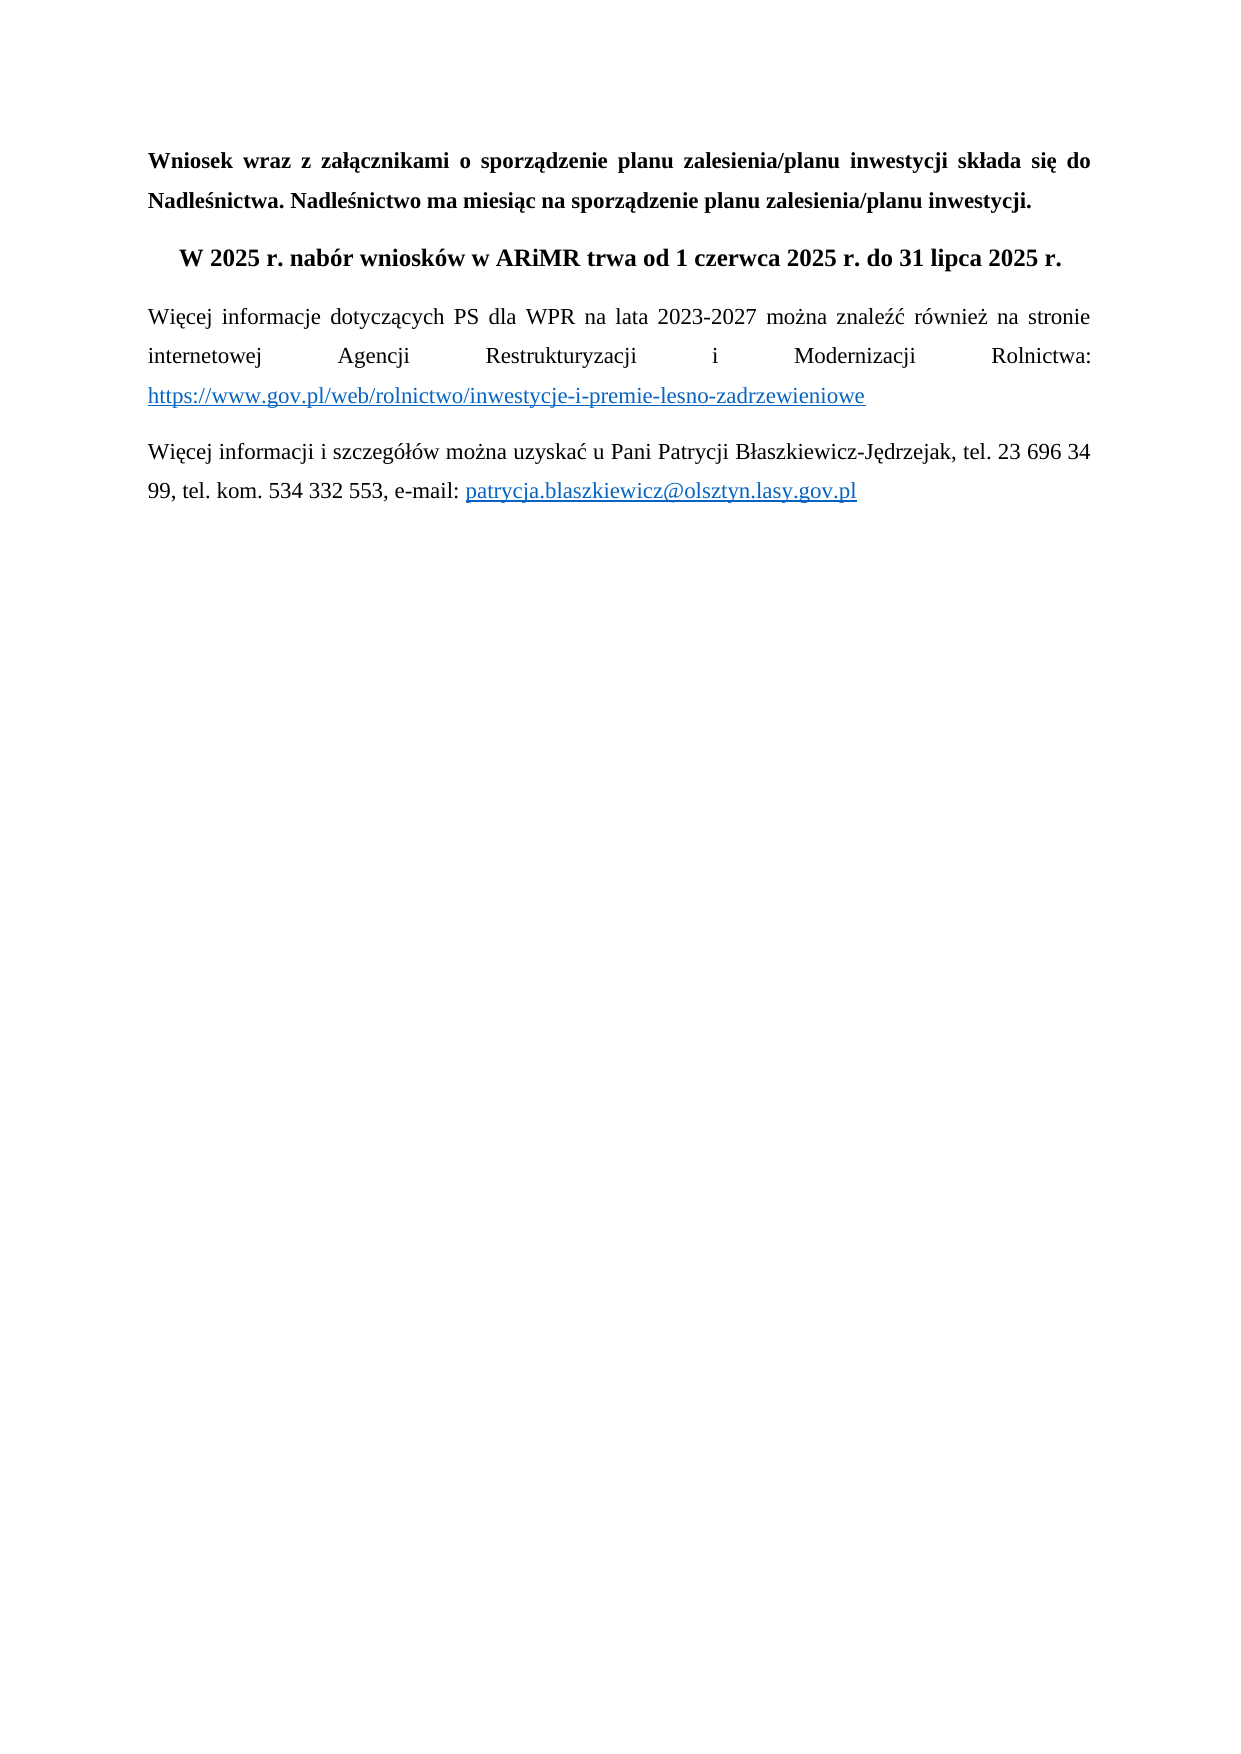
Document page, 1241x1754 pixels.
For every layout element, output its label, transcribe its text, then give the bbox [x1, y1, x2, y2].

text W 2025 r. nabór wniosków w ARiMR trwa od 1 czerwca 2025 r. do 31 lipca 2025 r. [148, 243, 1093, 272]
text Więcej informacji i szczegółów można uzyskać u Pani Patrycji Błaszkiewicz-Jędrzejak, tel. 23 696 34 99, tel. kom. 534 332 553, e-mail: patrycja.blaszkiewicz@olsztyn.lasy.gov.pl [148, 438, 1093, 504]
text Więcej informacje dotyczących PS dla WPR na lata 2023-2027 można znaleźć również na stronie internetowej Agencji Restrukturyzacji i Modernizacji Rolnictwa: https://www.gov.pl/web/rolnictwo/inwestycje-i-premie-lesno-zadrzewieniowe [148, 303, 1093, 408]
text Wniosek wraz z załącznikami o sporządzenie planu zalesienia/planu inwestycji składa się do Nadleśnictwa. Nadleśnictwo ma miesiąc na sporządzenie planu zalesienia/planu inwestycji. [148, 148, 1093, 213]
